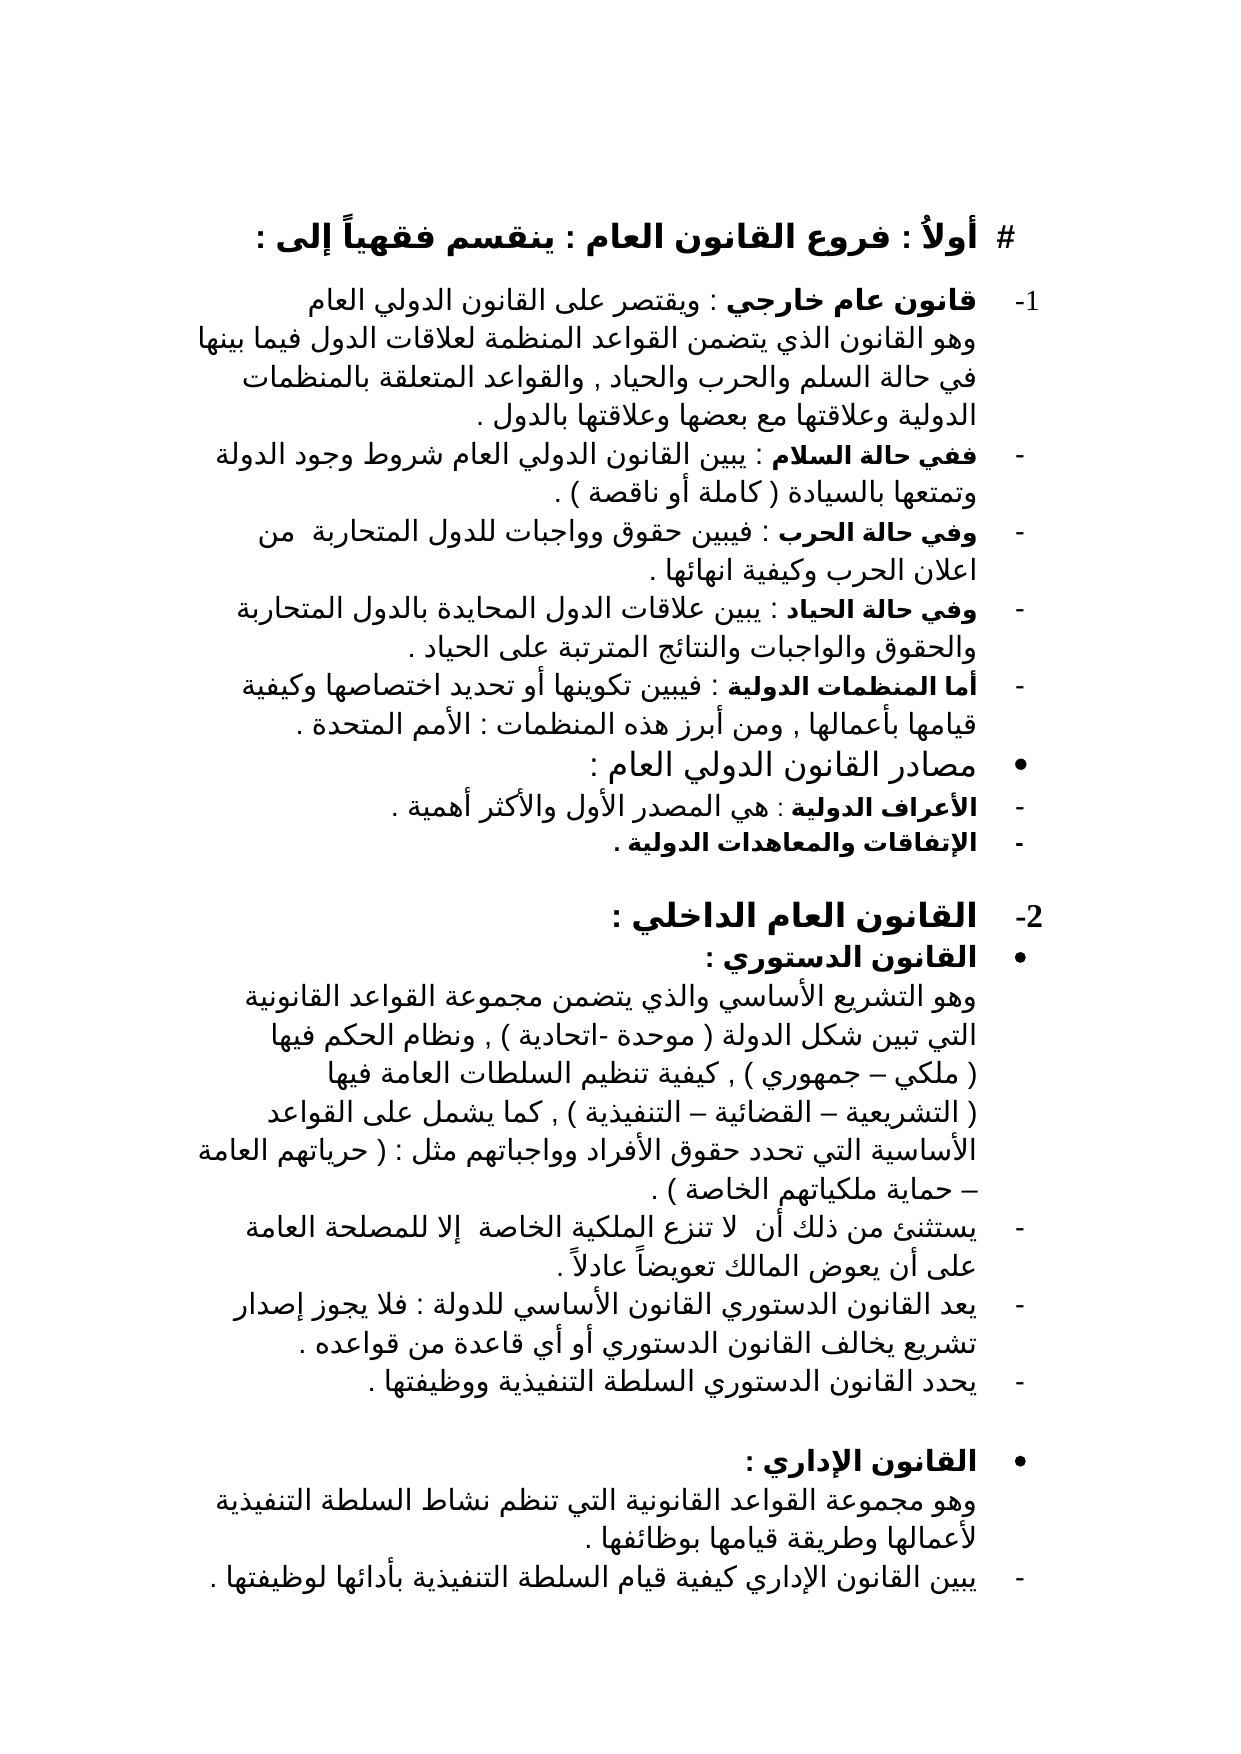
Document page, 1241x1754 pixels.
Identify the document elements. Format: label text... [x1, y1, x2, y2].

list مصادر القانون الدولي العام : [187, 745, 1015, 784]
list الأعراف الدولية : هي المصدر الأول والأكثر أهمية . [187, 789, 1015, 823]
list وفي حالة الحياد : يبين علاقات الدول المحايدة بالدول المتحاربة والحقوق والواجبات والنتائج المترتبة على الحياد . [187, 591, 1015, 663]
list يستثنئ من ذلك أن لا تنزع الملكية الخاصة إلا للمصلحة العامة على أن يعوض المالك تعويضاً عادلاً . [187, 1210, 1015, 1282]
list يعد القانون الدستوري القانون الأساسي للدولة : فلا يجوز إصدار تشريع يخالف القانون الدستوري أو أي قاعدة من قواعده . [187, 1287, 1015, 1359]
list ففي حالة السلام : يبين القانون الدولي العام شروط وجود الدولة وتمتعها بالسيادة ( كاملة أو ناقصة ) . [187, 437, 1015, 509]
list أما المنظمات الدولية : فيبين تكوينها أو تحديد اختصاصها وكيفية قيامها بأعمالها , ومن أبرز هذه المنظمات : الأمم المتحدة . [187, 668, 1015, 740]
list يحدد القانون الدستوري السلطة التنفيذية ووظيفتها . [187, 1364, 1015, 1398]
list القانون الإداري : [187, 1444, 1015, 1478]
list وهو القانون الذي يتضمن القواعد المنظمة لعلاقات الدول فيما بينها في حالة السلم والحرب والحياد , والقواعد المتعلقة بالمنظمات الدولية وعلاقتها مع بعضها وعلاقتها بالدول . [187, 321, 978, 432]
list القانون الدستوري : [187, 940, 1015, 974]
list الإتفاقات والمعاهدات الدولية . [187, 828, 1015, 857]
list يبين القانون الإداري كيفية قيام السلطة التنفيذية بأدائها لوظيفتها . [187, 1560, 1015, 1593]
list وهو مجموعة القواعد القانونية التي تنظم نشاط السلطة التنفيذية لأعمالها وطريقة قيامها بوظائفها . [187, 1483, 978, 1555]
list وهو التشريع الأساسي والذي يتضمن مجموعة القواعد القانونية التي تبين شكل الدولة ( موحدة -اتحادية ) , ونظام الحكم فيها ( ملكي – جمهوري ) , كيفية تنظيم السلطات العامة فيها ( التشريعية – القضائية – التنفيذية ) , كما يشمل على القواعد الأساسية التي تحدد حقوق الأفراد وواجباتهم مثل : ( حرياتهم العامة – حماية ملكياتهم الخاصة ) . [187, 979, 978, 1205]
list قانون عام خارجي : ويقتصر على القانون الدولي العام [187, 283, 1015, 316]
text # أولاُ : فروع القانون العام : ينقسم فقهياً إلى : [187, 218, 1015, 256]
list القانون العام الداخلي : [187, 896, 1015, 934]
list وفي حالة الحرب : فيبين حقوق وواجبات للدول المتحاربة من اعلان الحرب وكيفية انهائها . [187, 514, 1015, 586]
